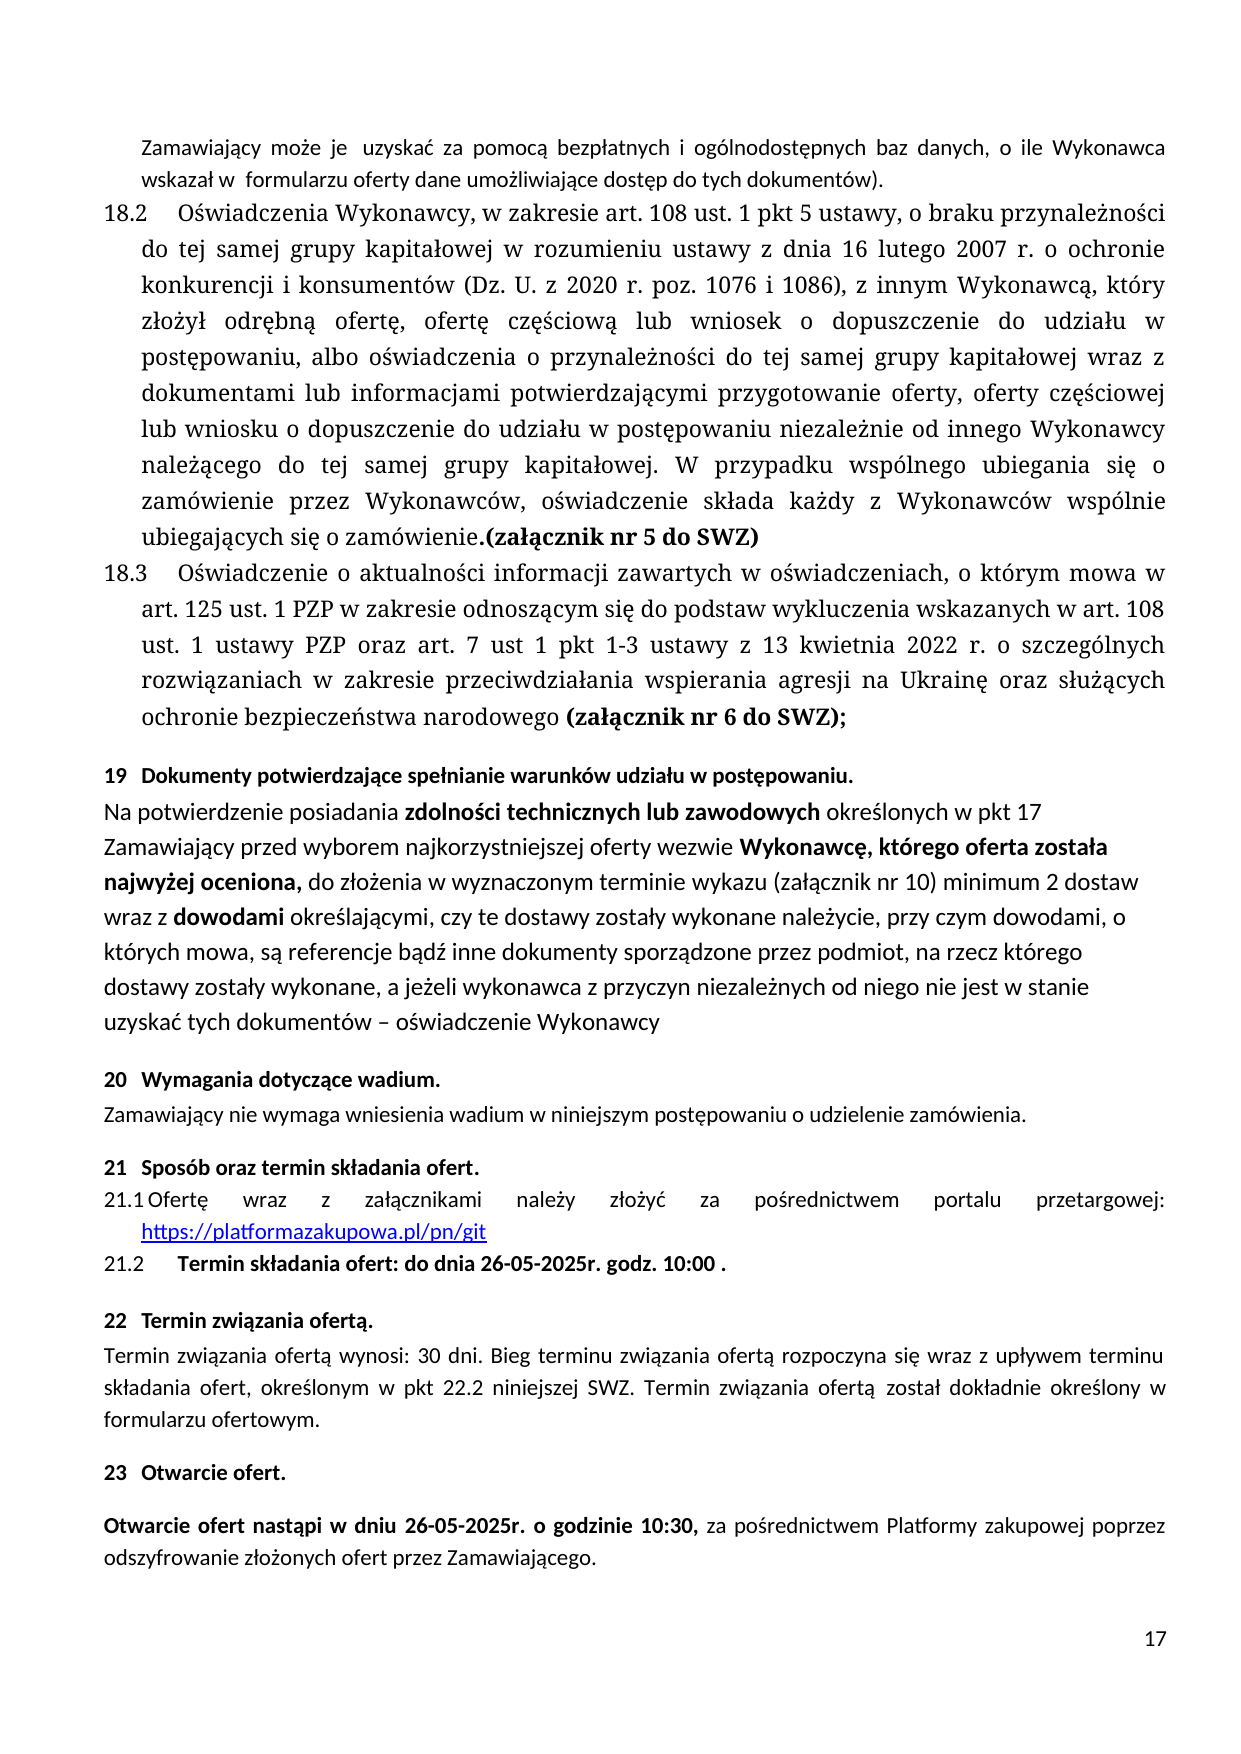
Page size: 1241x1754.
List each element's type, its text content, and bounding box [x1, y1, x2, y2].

subtitle Termin związania ofertą. [103, 1307, 1167, 1335]
list Termin składania ofert: do dnia 26-05-2025r. godz. 10:00 . [103, 1249, 1167, 1277]
subtitle Wymagania dotyczące wadium. [103, 1066, 1167, 1094]
text Termin związania ofertą wynosi: 30 dni. Bieg terminu związania ofertą rozpoczyna się wraz z upływem terminu składania ofert, określonym w pkt 22.2 niniejszej SWZ. Termin związania ofertą został dokładnie określony w formularzu ofertowym. [103, 1341, 1167, 1433]
text Zamawiający nie wymaga wniesienia wadium w niniejszym postępowaniu o udzielenie zamówienia. [103, 1100, 1167, 1128]
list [103, 133, 1167, 193]
list Oświadczenia Wykonawcy, w zakresie art. 108 ust. 1 pkt 5 ustawy, o braku przynależności do tej samej grupy kapitałowej w rozumieniu ustawy z dnia 16 lutego 2007 r. o ochronie konkurencji i konsumentów (Dz. U. z 2020 r. poz. 1076 i 1086), z innym Wykonawcą, który złożył odrębną ofertę, ofertę częściową lub wniosek o dopuszczenie do udziału w postępowaniu, albo oświadczenia o przynależności do tej samej grupy kapitałowej wraz z dokumentami lub informacjami potwierdzającymi przygotowanie oferty, oferty częściowej lub wniosku o dopuszczenie do udziału w postępowaniu niezależnie od innego Wykonawcy należącego do tej samej grupy kapitałowej. W przypadku wspólnego ubiegania się o zamówienie przez Wykonawców, oświadczenie składa każdy z Wykonawców wspólnie ubiegających się o zamówienie.(załącznik nr 5 do SWZ) [103, 197, 1167, 552]
text Na potwierdzenie posiadania zdolności technicznych lub zawodowych określonych w pkt 17 Zamawiający przed wyborem najkorzystniejszej oferty wezwie Wykonawcę, którego oferta została najwyżej oceniona, do złożenia w wyznaczonym terminie wykazu (załącznik nr 10) minimum 2 dostaw wraz z dowodami określającymi, czy te dostawy zostały wykonane należycie, przy czym dowodami, o których mowa, są referencje bądź inne dokumenty sporządzone przez podmiot, na rzecz którego dostawy zostały wykonane, a jeżeli wykonawca z przyczyn niezależnych od niego nie jest w stanie uzyskać tych dokumentów – oświadczenie Wykonawcy [103, 796, 1167, 1036]
list Ofertę wraz z załącznikami należy złożyć za pośrednictwem portalu przetargowej: https://platformazakupowa.pl/pn/git [103, 1185, 1167, 1245]
list Sposób oraz termin składania ofert. [103, 1153, 1167, 1181]
text Otwarcie ofert nastąpi w dniu 26-05-2025r. o godzinie 10:30, za pośrednictwem Platformy zakupowej poprzez odszyfrowanie złożonych ofert przez Zamawiającego. [103, 1511, 1167, 1572]
list Otwarcie ofert. [103, 1458, 1167, 1486]
subtitle Dokumenty potwierdzające spełnianie warunków udziału w postępowaniu. [103, 761, 1167, 789]
list Oświadczenie o aktualności informacji zawartych w oświadczeniach, o którym mowa w art. 125 ust. 1 PZP w zakresie odnoszącym się do podstaw wykluczenia wskazanych w art. 108 ust. 1 ustawy PZP oraz art. 7 ust 1 pkt 1-3 ustawy z 13 kwietnia 2022 r. o szczególnych rozwiązaniach w zakresie przeciwdziałania wspierania agresji na Ukrainę oraz służących ochronie bezpieczeństwa narodowego (załącznik nr 6 do SWZ); [103, 557, 1167, 732]
